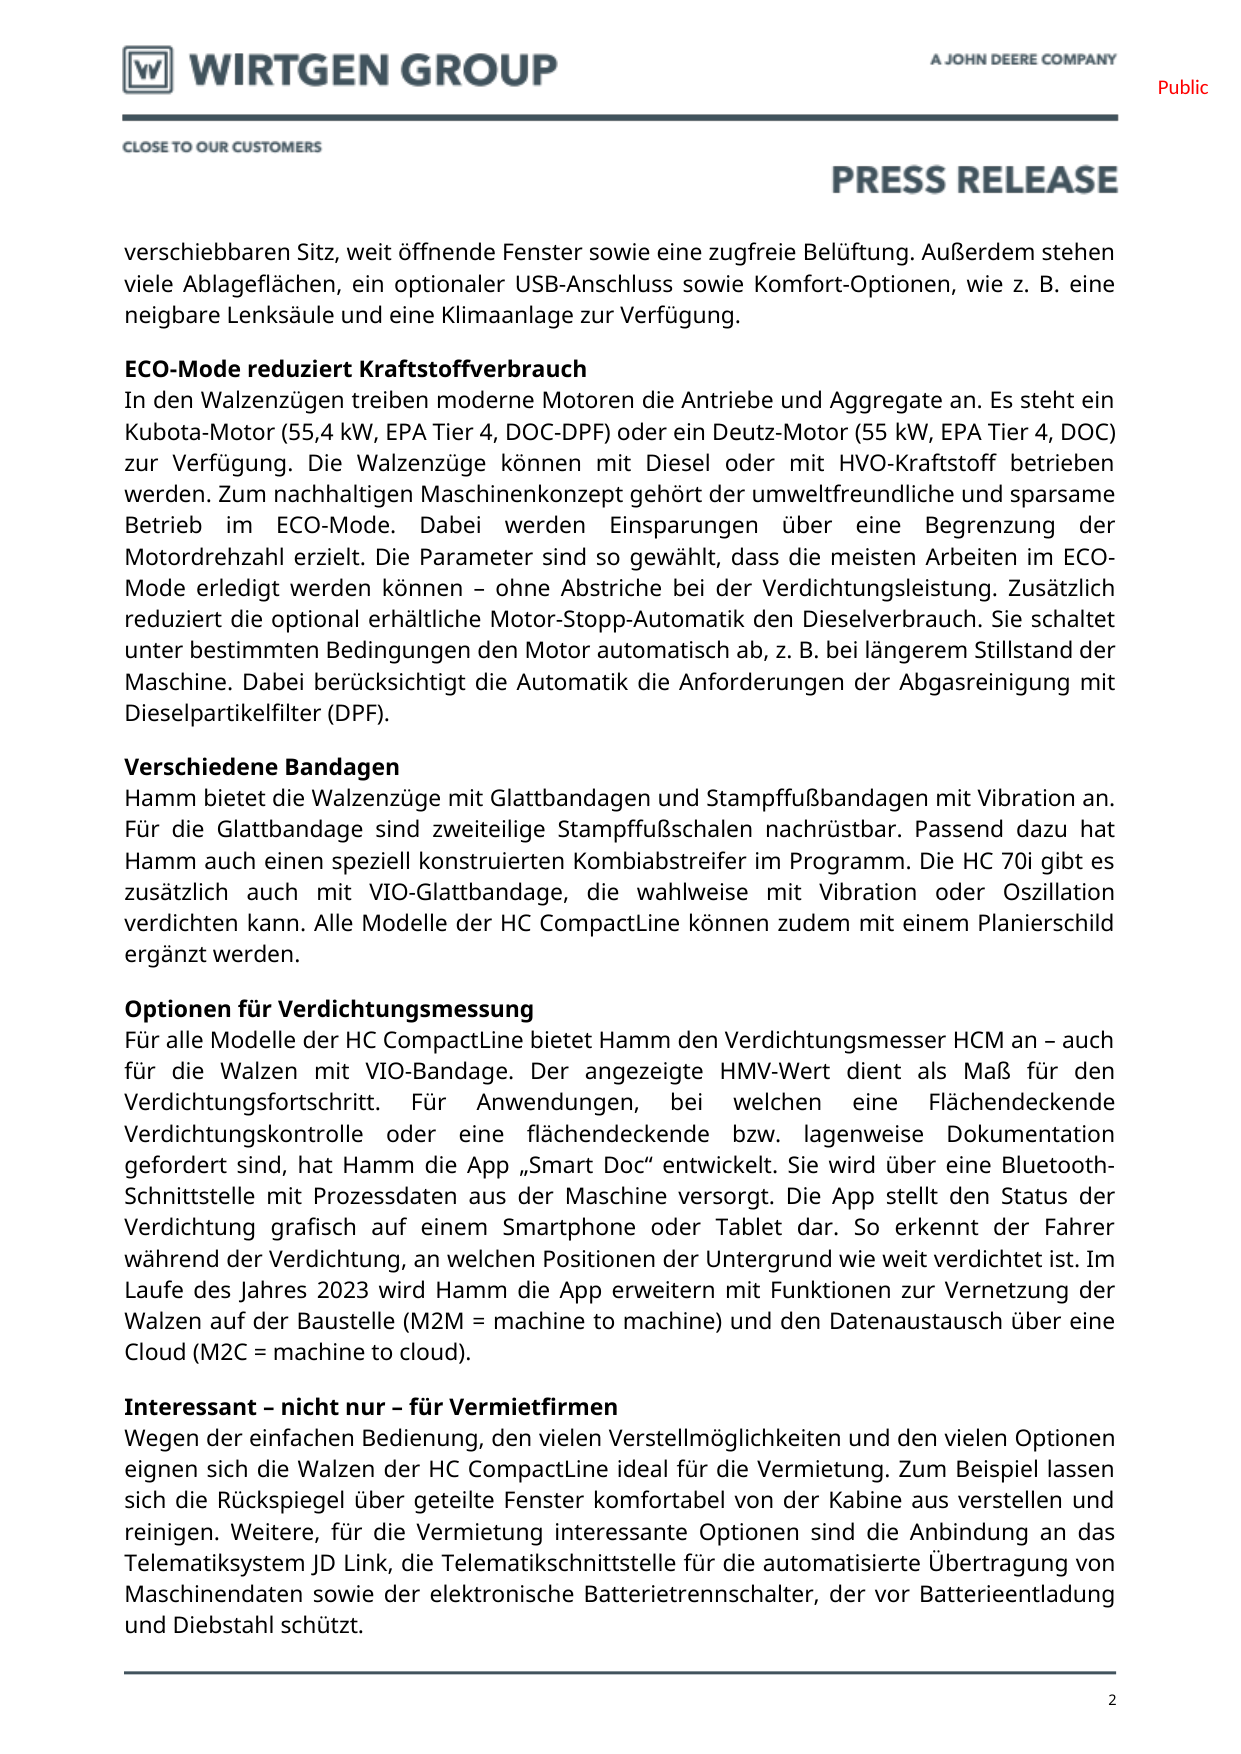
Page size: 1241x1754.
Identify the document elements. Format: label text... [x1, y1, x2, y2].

text Für alle Modelle der HC CompactLine bietet Hamm den Verdichtungsmesser HCM an – auch für die Walzen mit VIO-Bandage. Der angezeigte HMV-Wert dient als Maß für den Verdichtungsfortschritt. Für Anwendungen, bei welchen eine Flächendeckende Verdichtungskontrolle oder eine flächendeckende bzw. lagenweise Dokumentation gefordert sind, hat Hamm die App „Smart Doc“ entwickelt. Sie wird über eine Bluetooth-Schnittstelle mit Prozessdaten aus der Maschine versorgt. Die App stellt den Status der Verdichtung grafisch auf einem Smartphone oder Tablet dar. So erkennt der Fahrer während der Verdichtung, an welchen Positionen der Untergrund wie weit verdichtet ist. Im Laufe des Jahres 2023 wird Hamm die App erweitern mit Funktionen zur Vernetzung der Walzen auf der Baustelle (M2M = machine to machine) und den Datenaustausch über eine Cloud (M2C = machine to cloud). [124, 1024, 1116, 1367]
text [124, 236, 1116, 330]
text In den Walzenzügen treiben moderne Motoren die Antriebe und Aggregate an. Es steht ein Kubota-Motor (55,4 kW, EPA Tier 4, DOC-DPF) oder ein Deutz-Motor (55 kW, EPA Tier 4, DOC) zur Verfügung. Die Walzenzüge können mit Diesel oder mit HVO-Kraftstoff betrieben werden. Zum nachhaltigen Maschinenkonzept gehört der umweltfreundliche und sparsame Betrieb im ECO-Mode. Dabei werden Einsparungen über eine Begrenzung der Motordrehzahl erzielt. Die Parameter sind so gewählt, dass die meisten Arbeiten im ECO-Mode erledigt werden können – ohne Abstriche bei der Verdichtungsleistung. Zusätzlich reduziert die optional erhältliche Motor-Stopp-Automatik den Dieselverbrauch. Sie schaltet unter bestimmten Bedingungen den Motor automatisch ab, z. B. bei längerem Stillstand der Maschine. Dabei berücksichtigt die Automatik die Anforderungen der Abgasreinigung mit Dieselpartikelfilter (DPF). [124, 384, 1116, 728]
text Wegen der einfachen Bedienung, den vielen Verstellmöglichkeiten und den vielen Optionen eignen sich die Walzen der HC CompactLine ideal für die Vermietung. Zum Beispiel lassen sich die Rückspiegel über geteilte Fenster komfortabel von der Kabine aus verstellen und reinigen. Weitere, für die Vermietung interessante Optionen sind die Anbindung an das Telematiksystem JD Link, die Telematikschnittstelle für die automatisierte Übertragung von Maschinendaten sowie der elektronische Batterietrennschalter, der vor Batterieentladung und Diebstahl schützt. [124, 1422, 1116, 1640]
text Optionen für Verdichtungsmessung [124, 992, 1116, 1024]
text Hamm bietet die Walzenzüge mit Glattbandagen und Stampffußbandagen mit Vibration an. Für die Glattbandage sind zweiteilige Stampffußschalen nachrüstbar. Passend dazu hat Hamm auch einen speziell konstruierten Kombiabstreifer im Programm. Die HC 70i gibt es zusätzlich auch mit VIO-Glattbandage, die wahlweise mit Vibration oder Oszillation verdichten kann. Alle Modelle der HC CompactLine können zudem mit einem Planierschild ergänzt werden. [124, 782, 1116, 969]
text Verschiedene Bandagen [124, 751, 1116, 782]
text Interessant – nicht nur – für Vermietfirmen [124, 1390, 1116, 1422]
text ECO-Mode reduziert Kraftstoffverbrauch [124, 353, 1116, 384]
